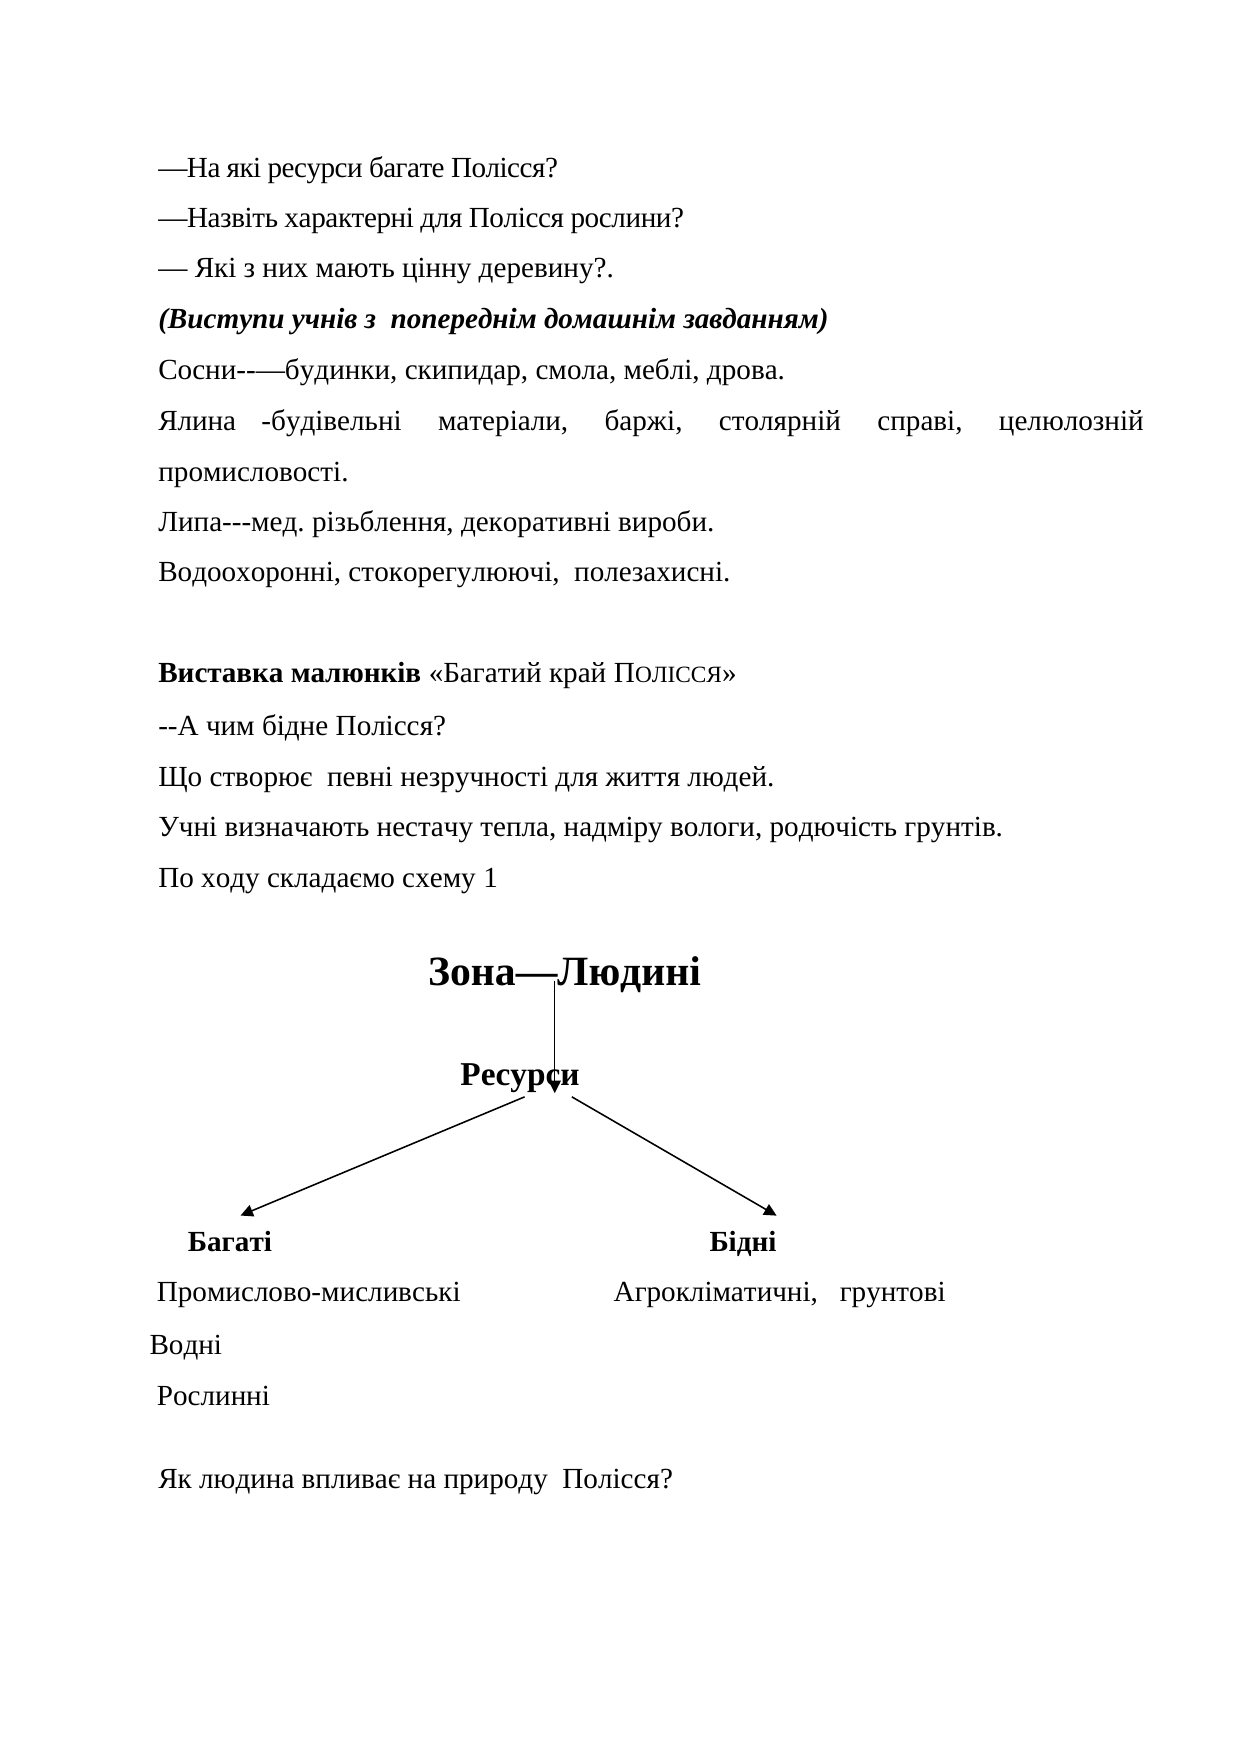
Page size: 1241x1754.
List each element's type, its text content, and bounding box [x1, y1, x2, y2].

text По ходу складаємо схему 1 [158, 860, 1151, 893]
text Ресурси [555, 1054, 1151, 1092]
text (Виступи учнів з попереднім домашнім завданням) [158, 301, 1145, 334]
text Водні [40, 1327, 392, 1361]
text — Які з них мають цінну деревину?. [158, 251, 1151, 284]
text —Назвіть характерні для Полісся рослини? [158, 200, 1151, 234]
text Виставка малюнків «Багатий край Полісся» [158, 655, 1151, 689]
text Як людина впливає на природу Полісся? [158, 1461, 1151, 1495]
text Ресурси [158, 1054, 554, 1092]
text Рослинні [40, 1378, 392, 1411]
text Учні визначають нестачу тепла, надміру вологи, родючість грунтів. [158, 809, 1240, 843]
text Водоохоронні, стокорегулюючі, полезахисні. [158, 554, 1145, 588]
text --А чим бідне Полісся? [158, 708, 1151, 742]
text Багаті Бідні [188, 1224, 1151, 1258]
text Ялина -будівельні матеріали, баржі, столярній справі, целюлозній промисловості. [158, 403, 1145, 487]
text Сосни--—будинки, скипидар, смола, меблі, дрова. [158, 352, 1145, 385]
text Що створює певні незручності для життя людей. [158, 759, 1151, 792]
text Липа---мед. різьблення, декоративні вироби. [158, 504, 1145, 538]
text —На які ресурси багате Полісся? [158, 150, 1151, 183]
text Зона—Людині [158, 946, 1151, 994]
text Промислово-мисливські Агрокліматичні, грунтові [40, 1274, 1151, 1308]
